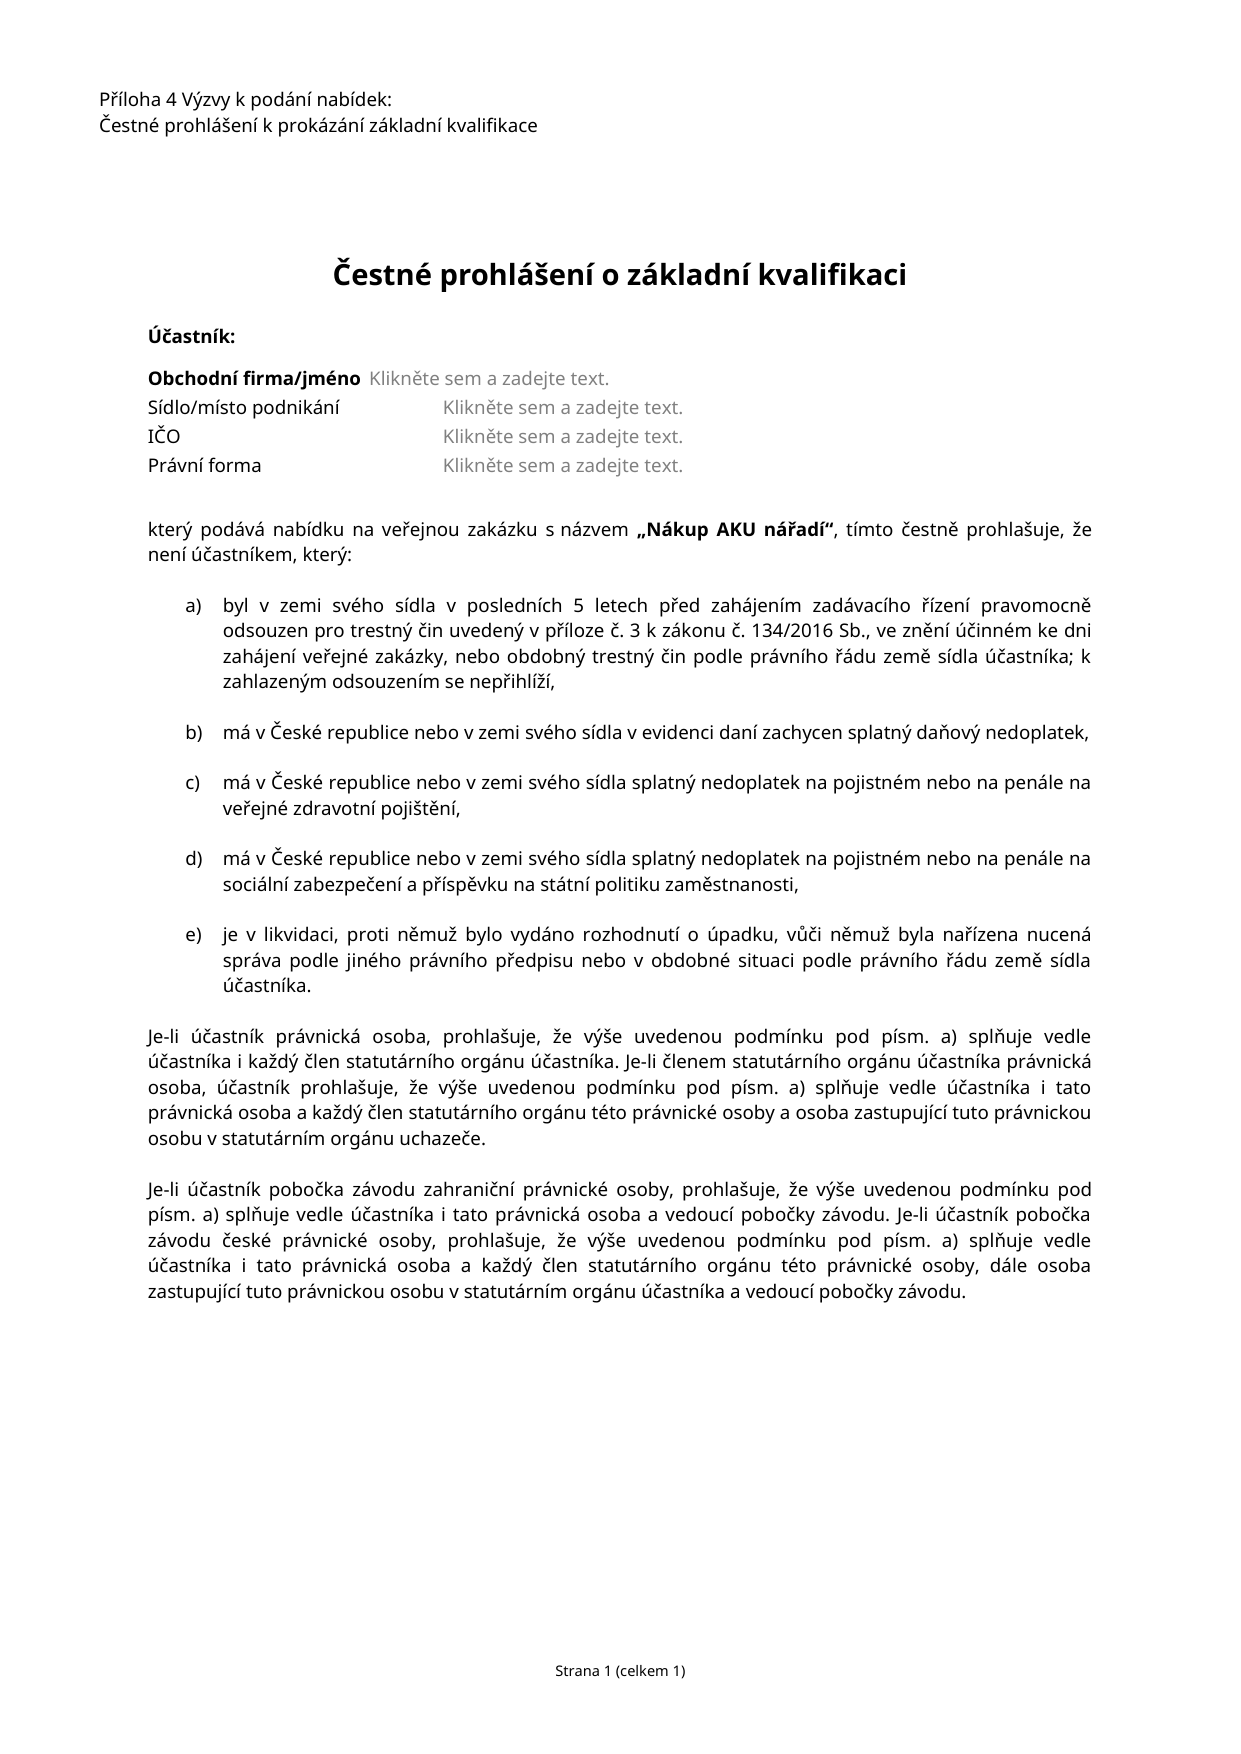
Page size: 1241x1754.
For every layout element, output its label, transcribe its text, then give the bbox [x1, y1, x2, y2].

text Je-li účastník pobočka závodu zahraniční právnické osoby, prohlašuje, že výše uvedenou podmínku pod písm. a) splňuje vedle účastníka i tato právnická osoba a vedoucí pobočky závodu. Je-li účastník pobočka závodu české právnické osoby, prohlašuje, že výše uvedenou podmínku pod písm. a) splňuje vedle účastníka i tato právnická osoba a každý člen statutárního orgánu této právnické osoby, dále osoba zastupující tuto právnickou osobu v statutárním orgánu účastníka a vedoucí pobočky závodu. [148, 1176, 1093, 1304]
text Obchodní firma/jméno [148, 362, 1093, 391]
text Právní forma [148, 449, 1093, 478]
text který podává nabídku na veřejnou zakázku s názvem „Nákup AKU nářadí“, tímto čestně prohlašuje, že není účastníkem, který: [148, 516, 1093, 567]
list je v likvidaci, proti němuž bylo vydáno rozhodnutí o úpadku, vůči němuž byla nařízena nucená správa podle jiného právního předpisu nebo v obdobné situaci podle právního řádu země sídla účastníka. [185, 922, 1093, 998]
list byl v zemi svého sídla v posledních 5 letech před zahájením zadávacího řízení pravomocně odsouzen pro trestný čin uvedený v příloze č. 3 k zákonu č. 134/2016 Sb., ve znění účinném ke dni zahájení veřejné zakázky, nebo obdobný trestný čin podle právního řádu země sídla účastníka; k zahlazeným odsouzením se nepřihlíží, [185, 592, 1093, 694]
list má v České republice nebo v zemi svého sídla splatný nedoplatek na pojistném nebo na penále na sociální zabezpečení a příspěvku na státní politiku zaměstnanosti, [185, 846, 1093, 897]
text IČO [148, 420, 1093, 449]
text Účastník: [148, 318, 1093, 349]
text Sídlo/místo podnikání [148, 391, 1093, 420]
text Je-li účastník právnická osoba, prohlašuje, že výše uvedenou podmínku pod písm. a) splňuje vedle účastníka i každý člen statutárního orgánu účastníka. Je-li členem statutárního orgánu účastníka právnická osoba, účastník prohlašuje, že výše uvedenou podmínku pod písm. a) splňuje vedle účastníka i tato právnická osoba a každý člen statutárního orgánu této právnické osoby a osoba zastupující tuto právnickou osobu v statutárním orgánu uchazeče. [148, 1023, 1093, 1151]
list má v České republice nebo v zemi svého sídla v evidenci daní zachycen splatný daňový nedoplatek, [185, 719, 1093, 744]
list má v České republice nebo v zemi svého sídla splatný nedoplatek na pojistném nebo na penále na veřejné zdravotní pojištění, [185, 769, 1093, 821]
title Čestné prohlášení o základní kvalifikaci [148, 254, 1093, 293]
